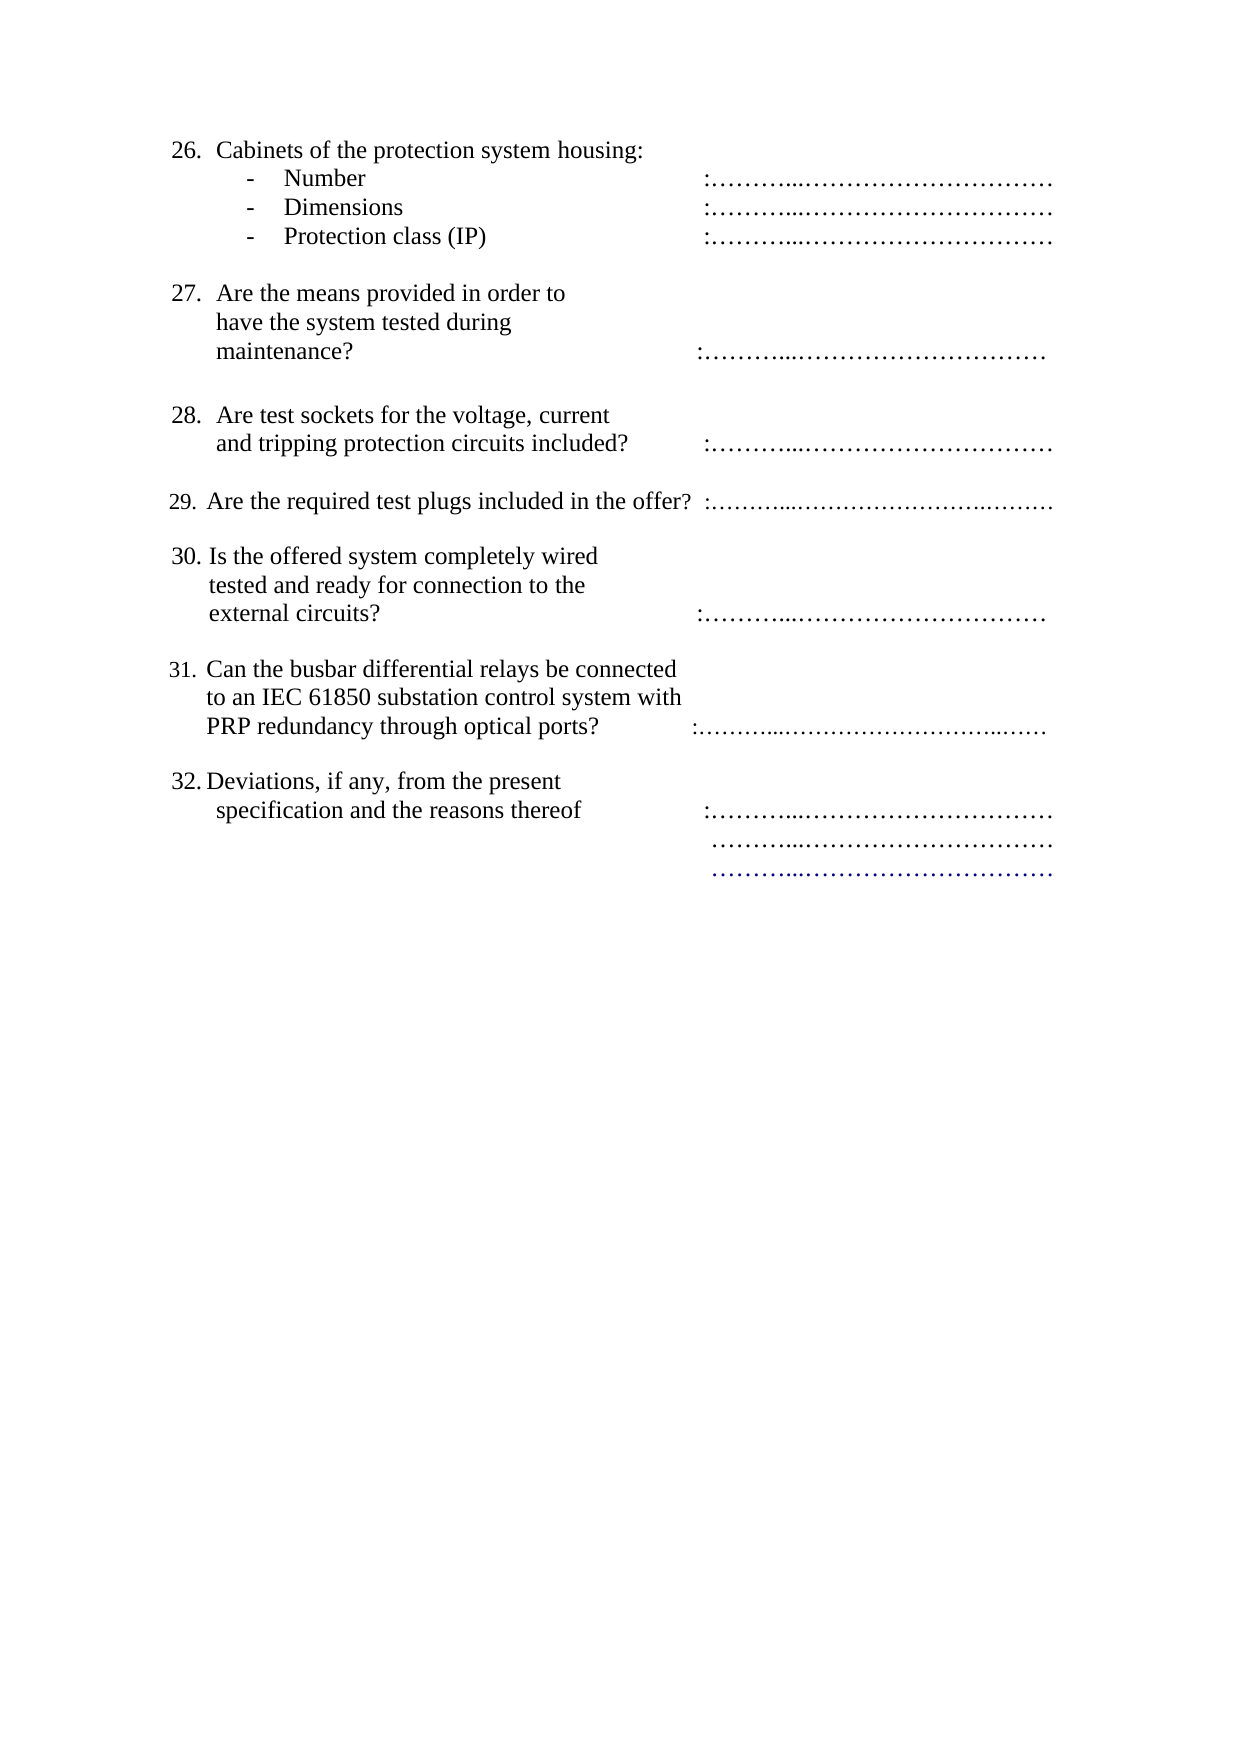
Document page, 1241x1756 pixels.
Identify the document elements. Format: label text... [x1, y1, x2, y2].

list Deviations, if any, from the present [171, 766, 1132, 795]
text - Dimensions :………...………………………… [246, 192, 1132, 221]
list Cabinets of the protection system housing: [171, 135, 1132, 163]
text maintenance? :………...………………………… [216, 336, 1132, 365]
text ………...………………………… [710, 824, 1132, 852]
list Can the busbar differential relays be connected to an IEC 61850 substation control system with PRP redundancy through optical ports? :………...………………………..…… [169, 654, 685, 740]
list Is the offered system completely wired tested and ready for connection to the [171, 541, 635, 598]
list Are test sockets for the voltage, current [171, 400, 1132, 428]
list Are the means provided in order to have the system tested during [171, 278, 578, 336]
text external circuits? :………...………………………… [209, 598, 1132, 627]
text - Protection class (IP) :………...………………………… [246, 221, 1132, 250]
text ………...………………………… [710, 853, 1132, 881]
text specification and the reasons thereof :………...………………………… [216, 795, 1132, 824]
text - Number :………...………………………… [246, 163, 1132, 192]
list Are the required test plugs included in the offer? :………...…………………….……… [169, 486, 1132, 515]
text and tripping protection circuits included? :………...………………………… [216, 428, 1132, 457]
